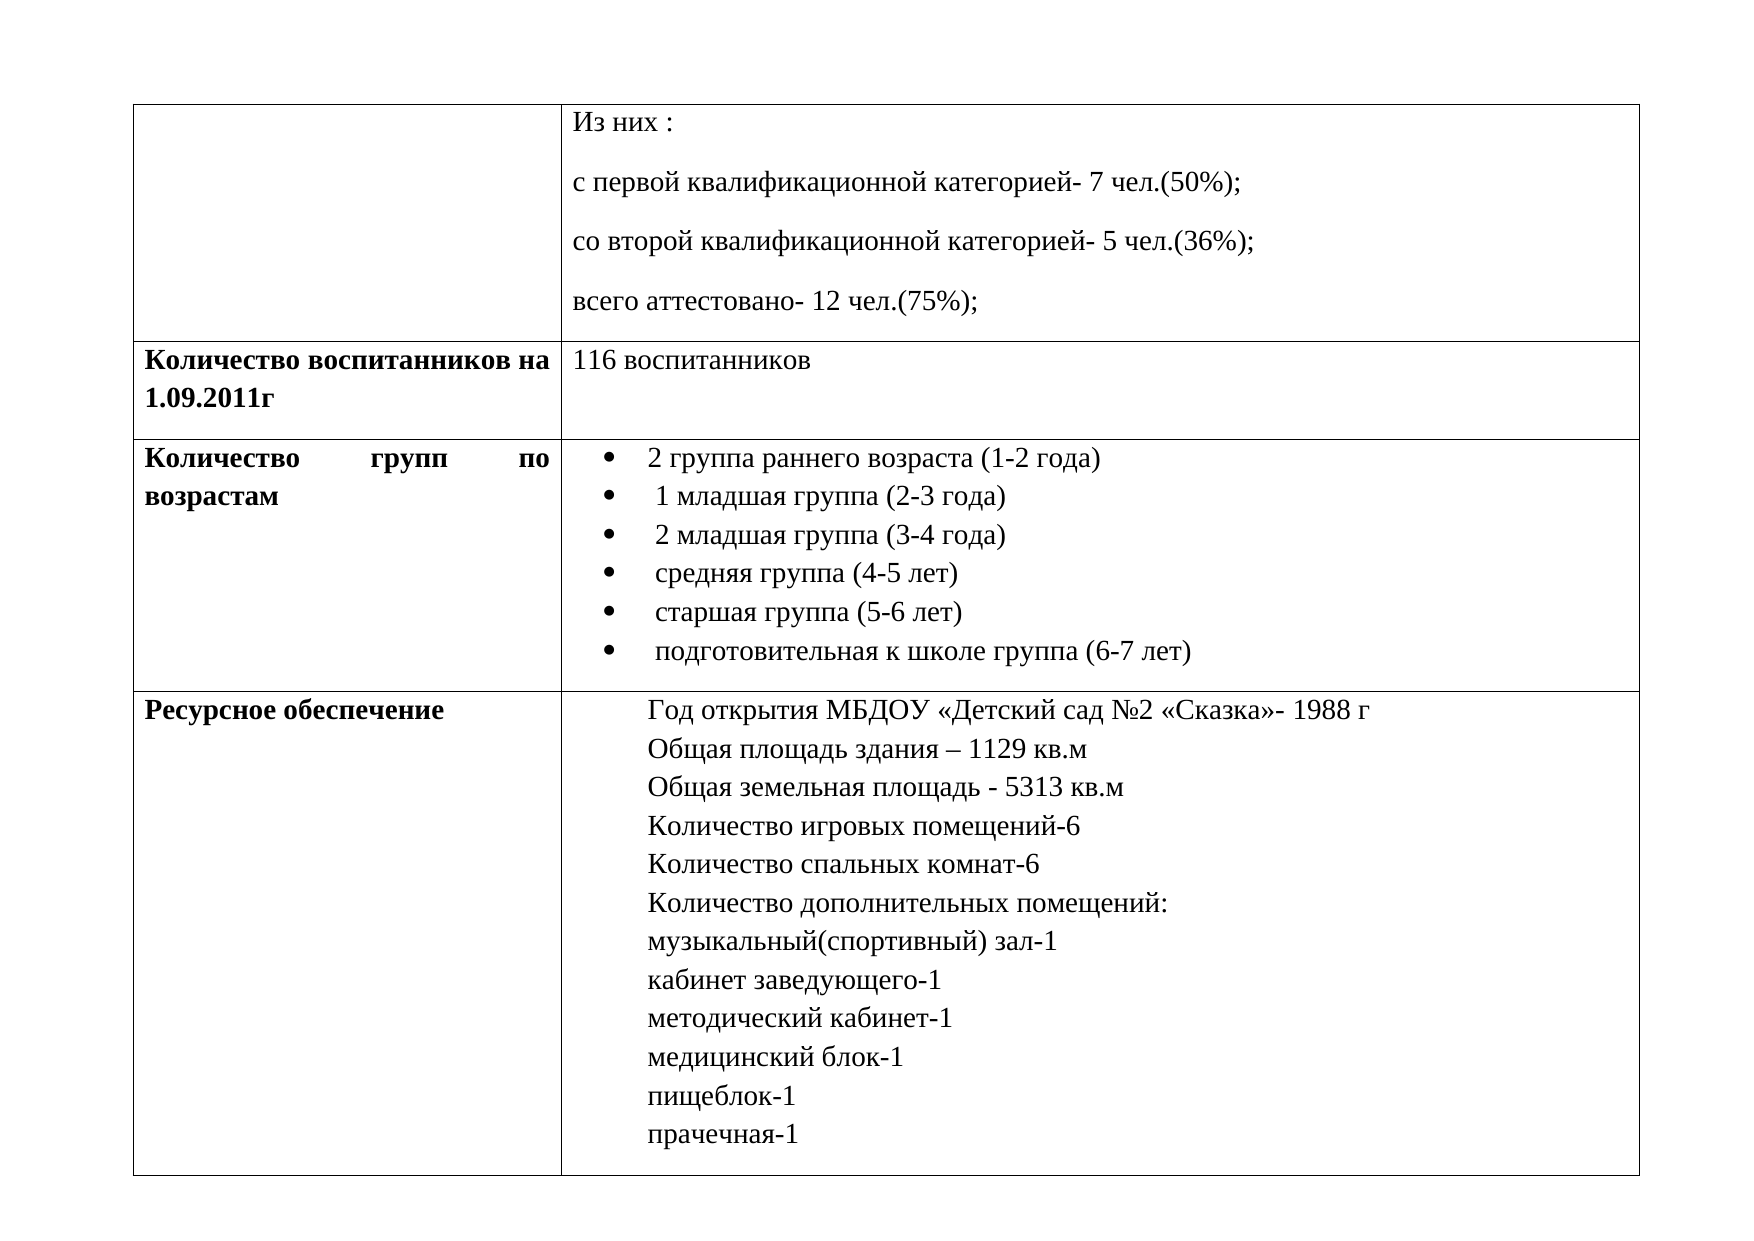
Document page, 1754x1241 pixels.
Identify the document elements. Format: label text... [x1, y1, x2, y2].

table_cell 116 воспитанников [562, 342, 1639, 439]
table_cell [562, 692, 1639, 1174]
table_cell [562, 105, 1639, 341]
table_cell Количество групп по возрастам [134, 440, 561, 691]
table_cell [134, 105, 561, 341]
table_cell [134, 692, 561, 1174]
table_cell Количество воспитанников на 1.09.2011г [134, 342, 561, 439]
table_cell 2 группа раннего возраста (1-2 года) 1 младшая группа (2-3 года) 2 младшая группа (3-4 года) средняя группа (4-5 лет) старшая группа (5-6 лет) подготовительная к школе группа (6-7 лет) [562, 440, 1639, 691]
